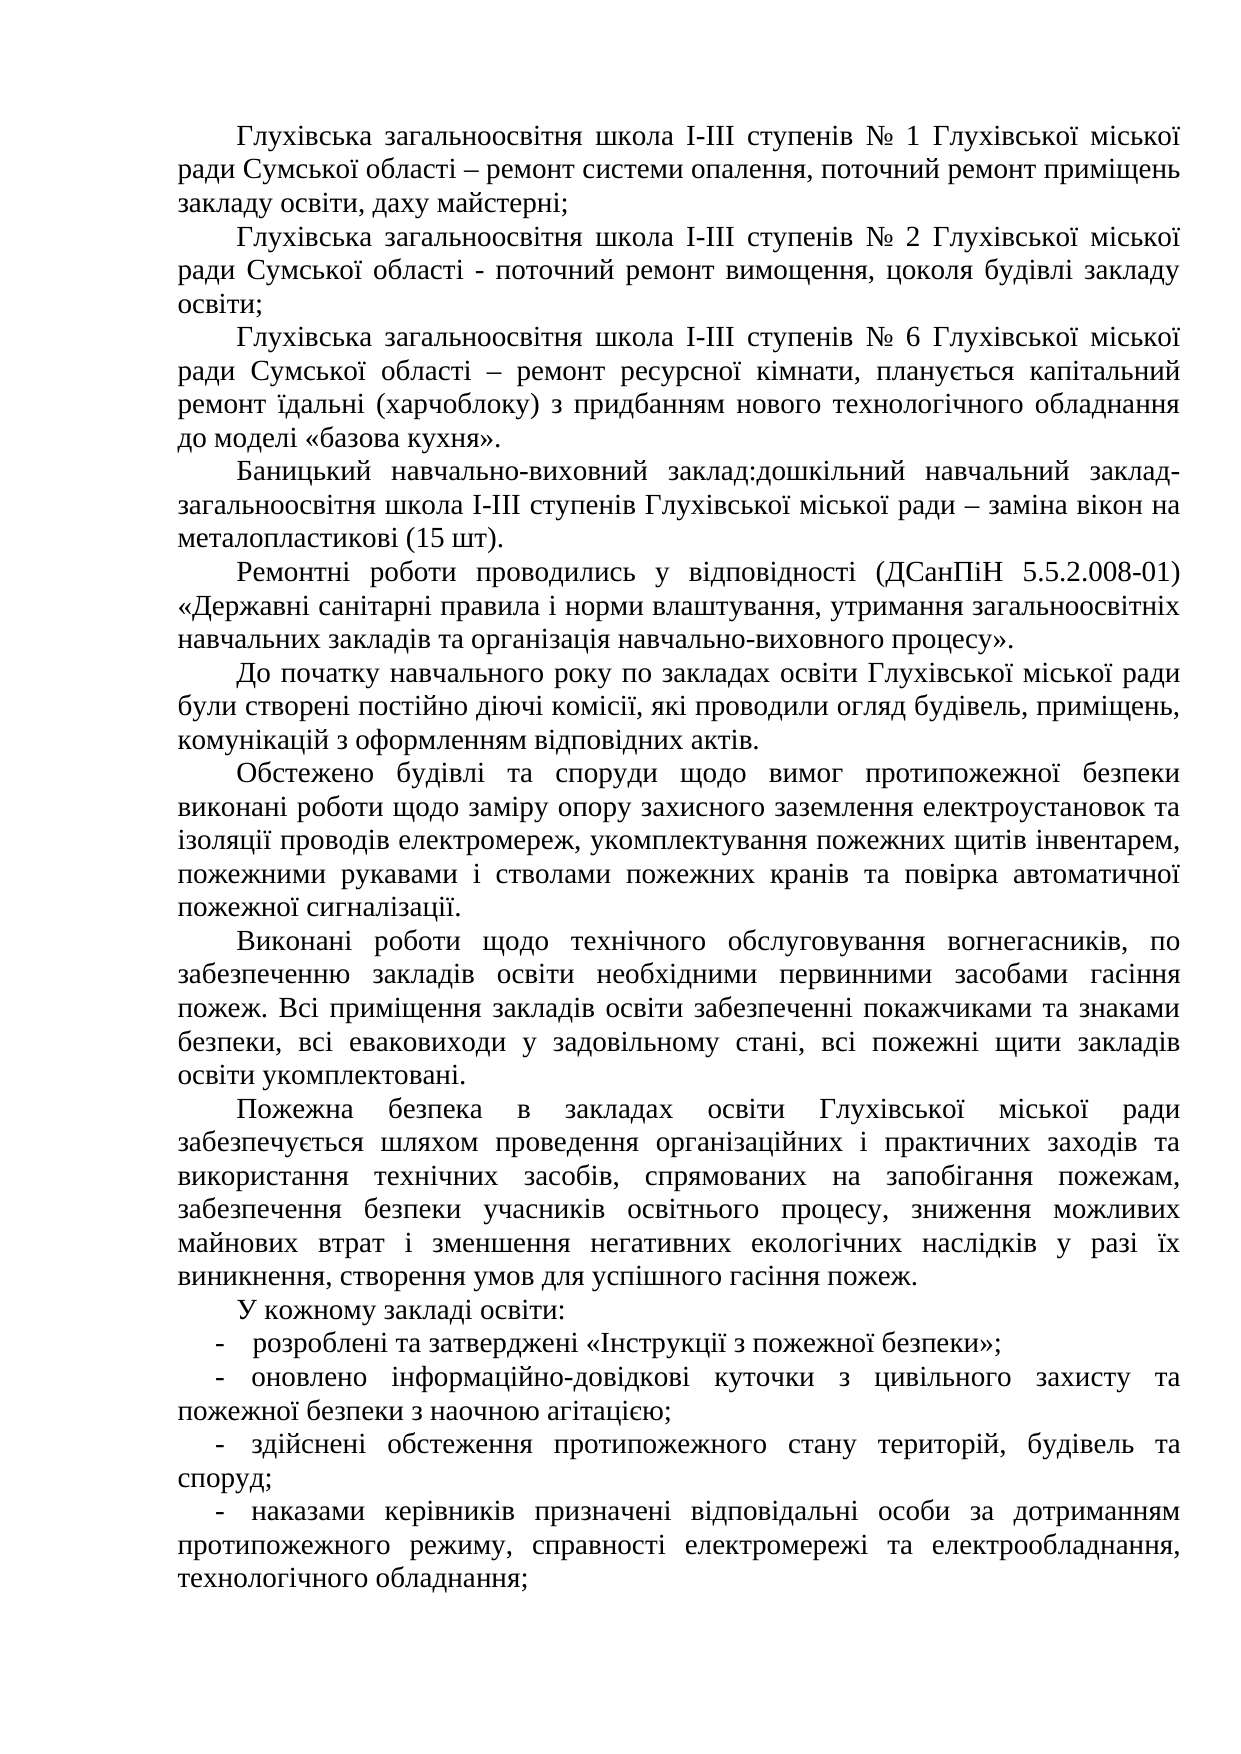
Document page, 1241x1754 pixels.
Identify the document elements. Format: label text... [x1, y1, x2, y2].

text Пожежна безпека в закладах освіти Глухівської міської ради забезпечується шляхом проведення організаційних і практичних заходів та використання технічних засобів, спрямованих на запобігання пожежам, забезпечення безпеки учасників освітнього процесу, зниження можливих майнових втрат і зменшення негативних екологічних наслідків у разі їх виникнення, створення умов для успішного гасіння пожеж. [177, 1091, 1181, 1292]
text Виконані роботи щодо технічного обслуговування вогнегасників, по забезпеченню закладів освіти необхідними первинними засобами гасіння пожеж. Всі приміщення закладів освіти забезпеченні покажчиками та знаками безпеки, всі еваковиходи у задовільному стані, всі пожежні щити закладів освіти укомплектовані. [177, 923, 1181, 1091]
text У кожному закладі освіти: [177, 1292, 1181, 1326]
text Глухівська загальноосвітня школа І-ІІІ ступенів № 2 Глухівської міської ради Сумської області - поточний ремонт вимощення, цоколя будівлі закладу освіти; [177, 219, 1181, 319]
text Обстежено будівлі та споруди щодо вимог протипожежної безпеки виконані роботи щодо заміру опору захисного заземлення електроустановок та ізоляції проводів електромереж, укомплектування пожежних щитів інвентарем, пожежними рукавами і стволами пожежних кранів та повірка автоматичної пожежної сигналізації. [177, 755, 1181, 923]
text До початку навчального року по закладах освіти Глухівської міської ради були створені постійно діючі комісії, які проводили огляд будівель, приміщень, комунікацій з оформленням відповідних актів. [177, 655, 1181, 755]
text Баницький навчально-виховний заклад:дошкільний навчальний заклад-загальноосвітня школа І-ІІІ ступенів Глухівської міської ради – заміна вікон на металопластикові (15 шт). [177, 453, 1181, 554]
text Ремонтні роботи проводились у відповідності (ДСанПіН 5.5.2.008-01) «Державні санітарні правила і норми влаштування, утримання загальноосвітніх навчальних закладів та організація навчально-виховного процесу». [177, 554, 1181, 655]
list наказами керівників призначені відповідальні особи за дотриманням протипожежного режиму, справності електромережі та електрообладнання, технологічного обладнання; [177, 1493, 1181, 1594]
list оновлено інформаційно-довідкові куточки з цивільного захисту та пожежної безпеки з наочною агітацією; [177, 1359, 1181, 1426]
text Глухівська загальноосвітня школа І-ІІІ ступенів № 1 Глухівської міської ради Сумської області – ремонт системи опалення, поточний ремонт приміщень закладу освіти, даху майстерні; [177, 118, 1181, 219]
list розроблені та затверджені «Інструкції з пожежної безпеки»; [215, 1326, 1181, 1359]
list здійснені обстеження протипожежного стану територій, будівель та споруд; [177, 1426, 1181, 1493]
text Глухівська загальноосвітня школа І-ІІІ ступенів № 6 Глухівської міської ради Сумської області – ремонт ресурсної кімнати, планується капітальний ремонт їдальні (харчоблоку) з придбанням нового технологічного обладнання до моделі «базова кухня». [177, 319, 1181, 453]
